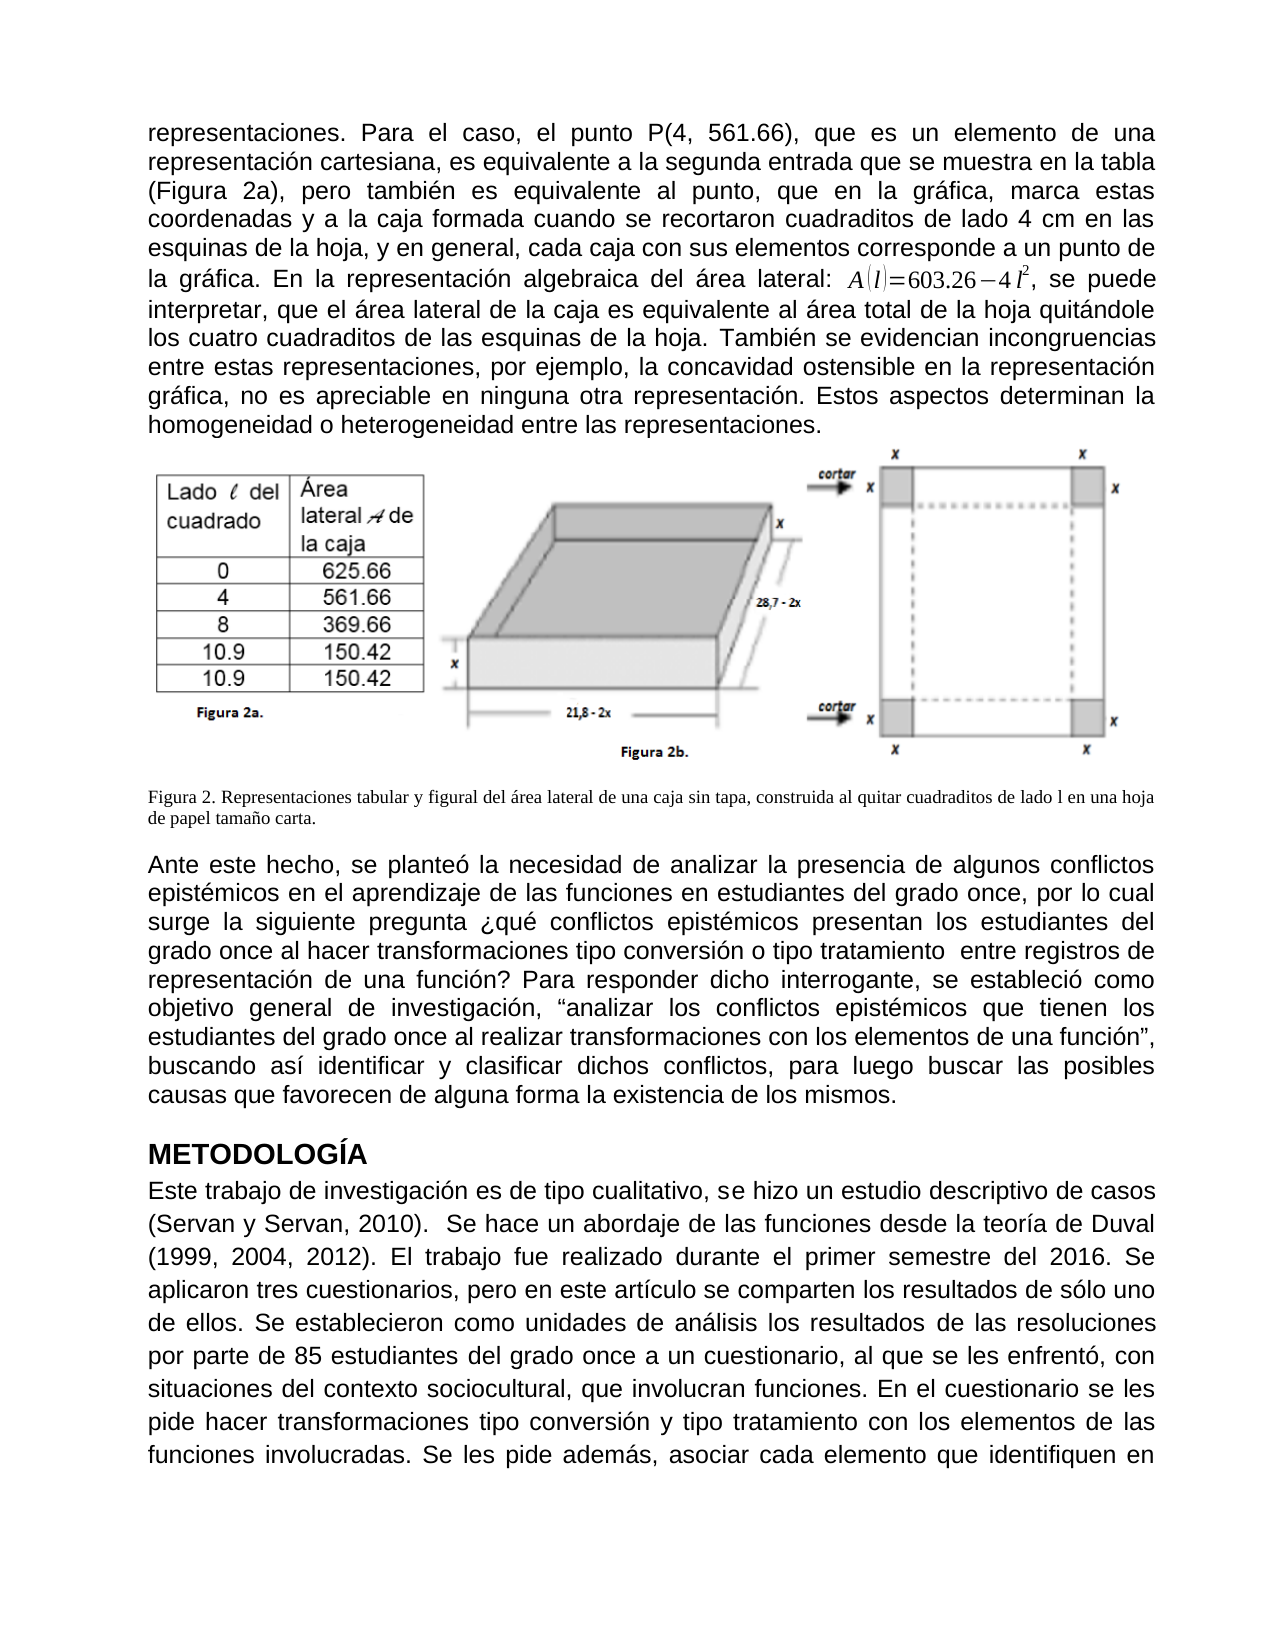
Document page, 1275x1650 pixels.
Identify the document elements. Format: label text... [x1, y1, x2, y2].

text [148, 1176, 1157, 1468]
picture [147, 438, 1127, 772]
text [148, 118, 1157, 438]
text METODOLOGÍA [148, 1137, 1157, 1171]
text Figura 2. Representaciones tabular y figural del área lateral de una caja sin tapa, construida al quitar cuadraditos de lado l en una hoja de papel tamaño carta. [148, 786, 1157, 829]
text Ante este hecho, se planteó la necesidad de analizar la presencia de algunos conflictos epistémicos en el aprendizaje de las funciones en estudiantes del grado once, por lo cual surge la siguiente pregunta ¿qué conflictos epistémicos presentan los estudiantes del grado once al hacer transformaciones tipo conversión o tipo tratamiento entre registros de representación de una función? Para responder dicho interrogante, se estableció como objetivo general de investigación, “analizar los conflictos epistémicos que tienen los estudiantes del grado once al realizar transformaciones con los elementos de una función”, buscando así identificar y clasificar dichos conflictos, para luego buscar las posibles causas que favorecen de alguna forma la existencia de los mismos. [148, 849, 1157, 1108]
